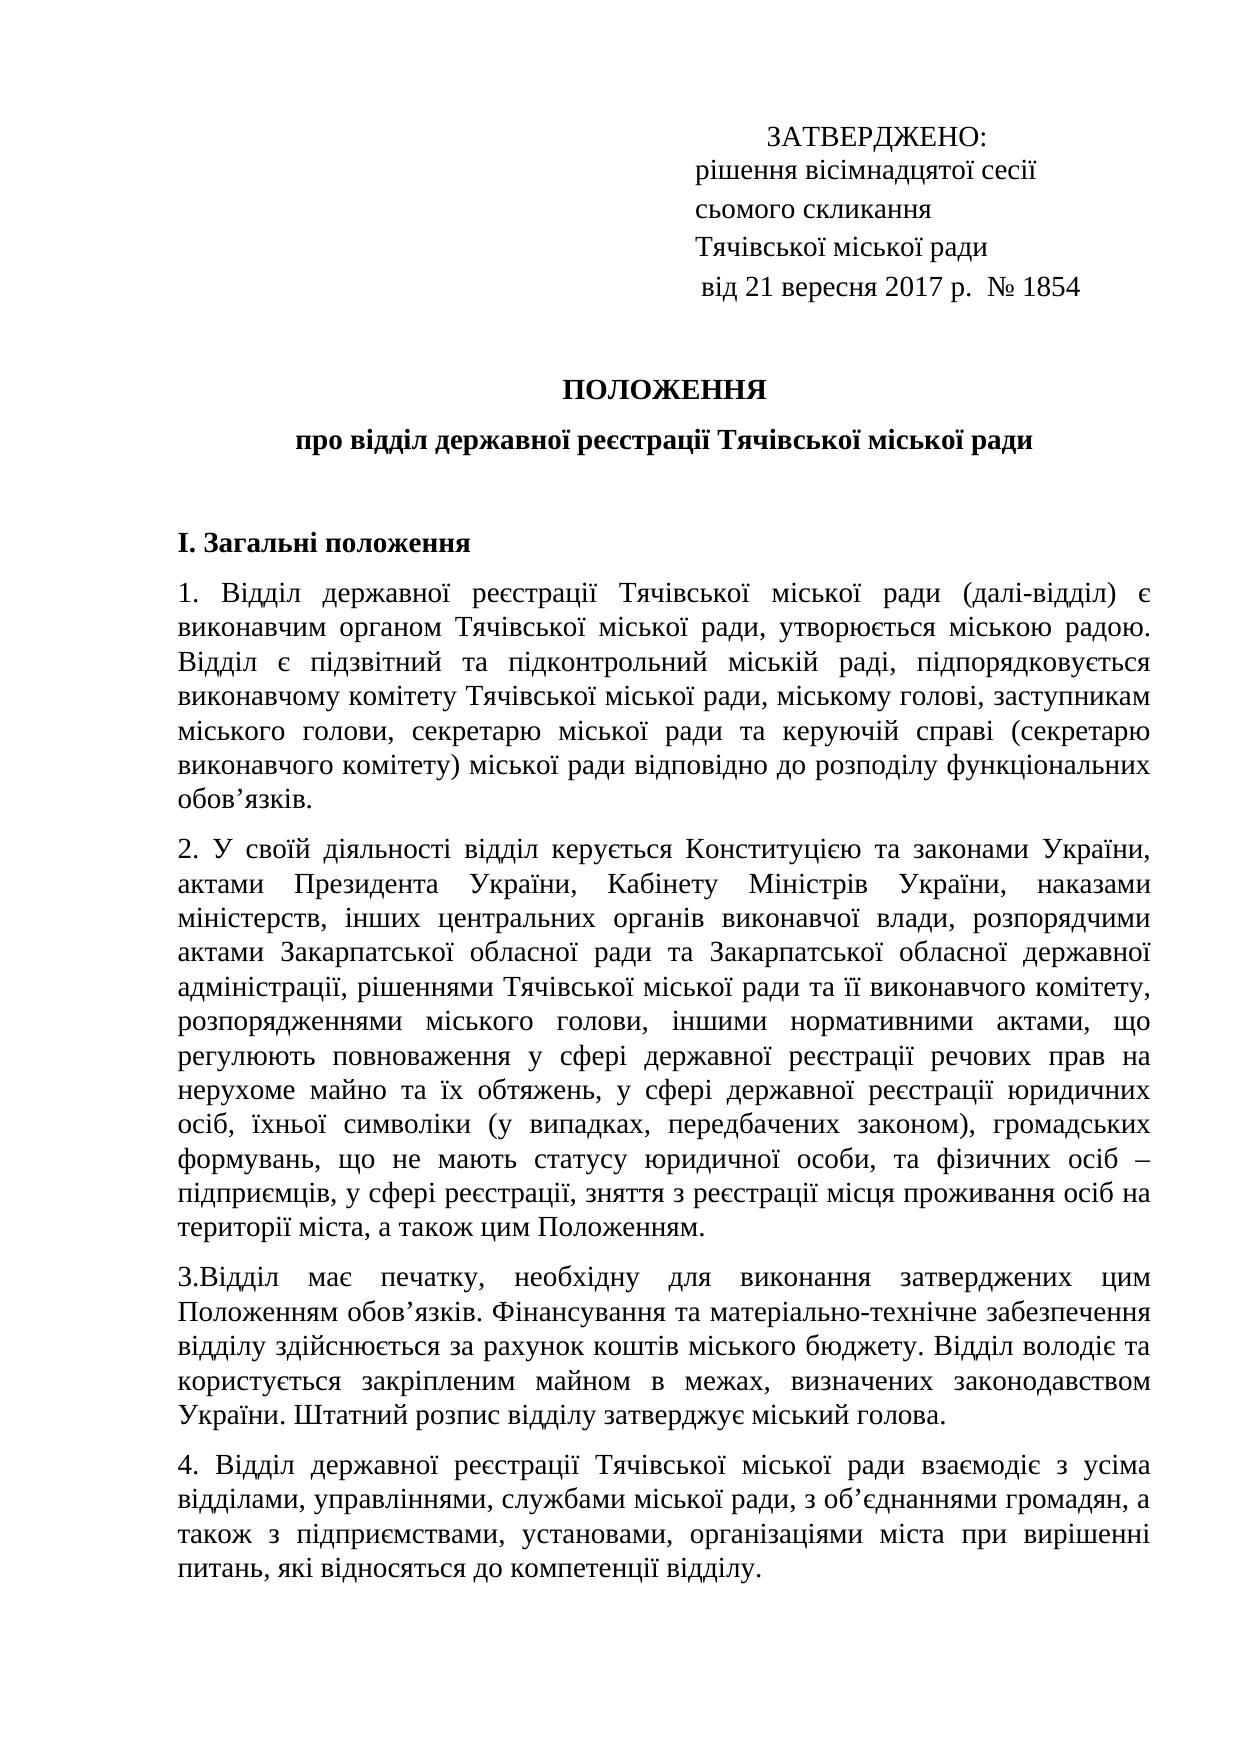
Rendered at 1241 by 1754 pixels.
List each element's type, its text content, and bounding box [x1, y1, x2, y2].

text Тячівської міської ради [177, 229, 1152, 263]
text 4. Відділ державної реєстрації Тячівської міської ради взаємодіє з усіма відділами, управліннями, службами міської ради, з об’єднаннями громадян, а також з підприємствами, установами, організаціями міста при вирішенні питань, які відносяться до компетенції відділу. [177, 1446, 1152, 1584]
text ПОЛОЖЕННЯ [177, 371, 1152, 406]
text сьомого скликання [177, 191, 1152, 224]
text 3.Відділ має печатку, необхідну для виконання затверджених цим Положенням обов’язків. Фінансування та матеріально-технічне забезпечення відділу здійснюється за рахунок коштів міського бюджету. Відділ володіє та користується закріпленим майном в межах, визначених законодавством України. Штатний розпис відділу затверджує міський голова. [177, 1259, 1152, 1431]
text 1. Відділ державної реєстрації Тячівської міської ради (далі-відділ) є виконавчим органом Тячівської міської ради, утворюється міською радою. Відділ є підзвітний та підконтрольний міській раді, підпорядковується виконавчому комітету Тячівської міської ради, міському голові, заступникам міського голови, секретарю міської ради та керуючій справі (секретарю виконавчого комітету) міської ради відповідно до розподілу функціональних обов’язків. [177, 574, 1152, 815]
text ЗАТВЕРДЖЕНО: [693, 118, 1152, 152]
text від 21 вересня 2017 р. № 1854 [177, 268, 1152, 302]
text рішення вісімнадцятої сесії [177, 152, 1152, 186]
text І. Загальні положення [177, 524, 1152, 559]
text 2. У своїй діяльності відділ керується Конституцією та законами України, актами Президента України, Кабінету Міністрів України, наказами міністерств, інших центральних органів виконавчої влади, розпорядчими актами Закарпатської обласної ради та Закарпатської обласної державної адміністрації, рішеннями Тячівської міської ради та її виконавчого комітету, розпорядженнями міського голови, іншими нормативними актами, що регулюють повноваження у сфері державної реєстрації речових прав на нерухоме майно та їх обтяжень, у сфері державної реєстрації юридичних осіб, їхньої символіки (у випадках, передбачених законом), громадських формувань, що не мають статусу юридичної особи, та фізичних осіб – підприємців, у сфері реєстрації, зняття з реєстрації місця проживання осіб на території міста, а також цим Положенням. [177, 831, 1152, 1243]
text про відділ державної реєстрації Тячівської міської ради [177, 421, 1152, 456]
